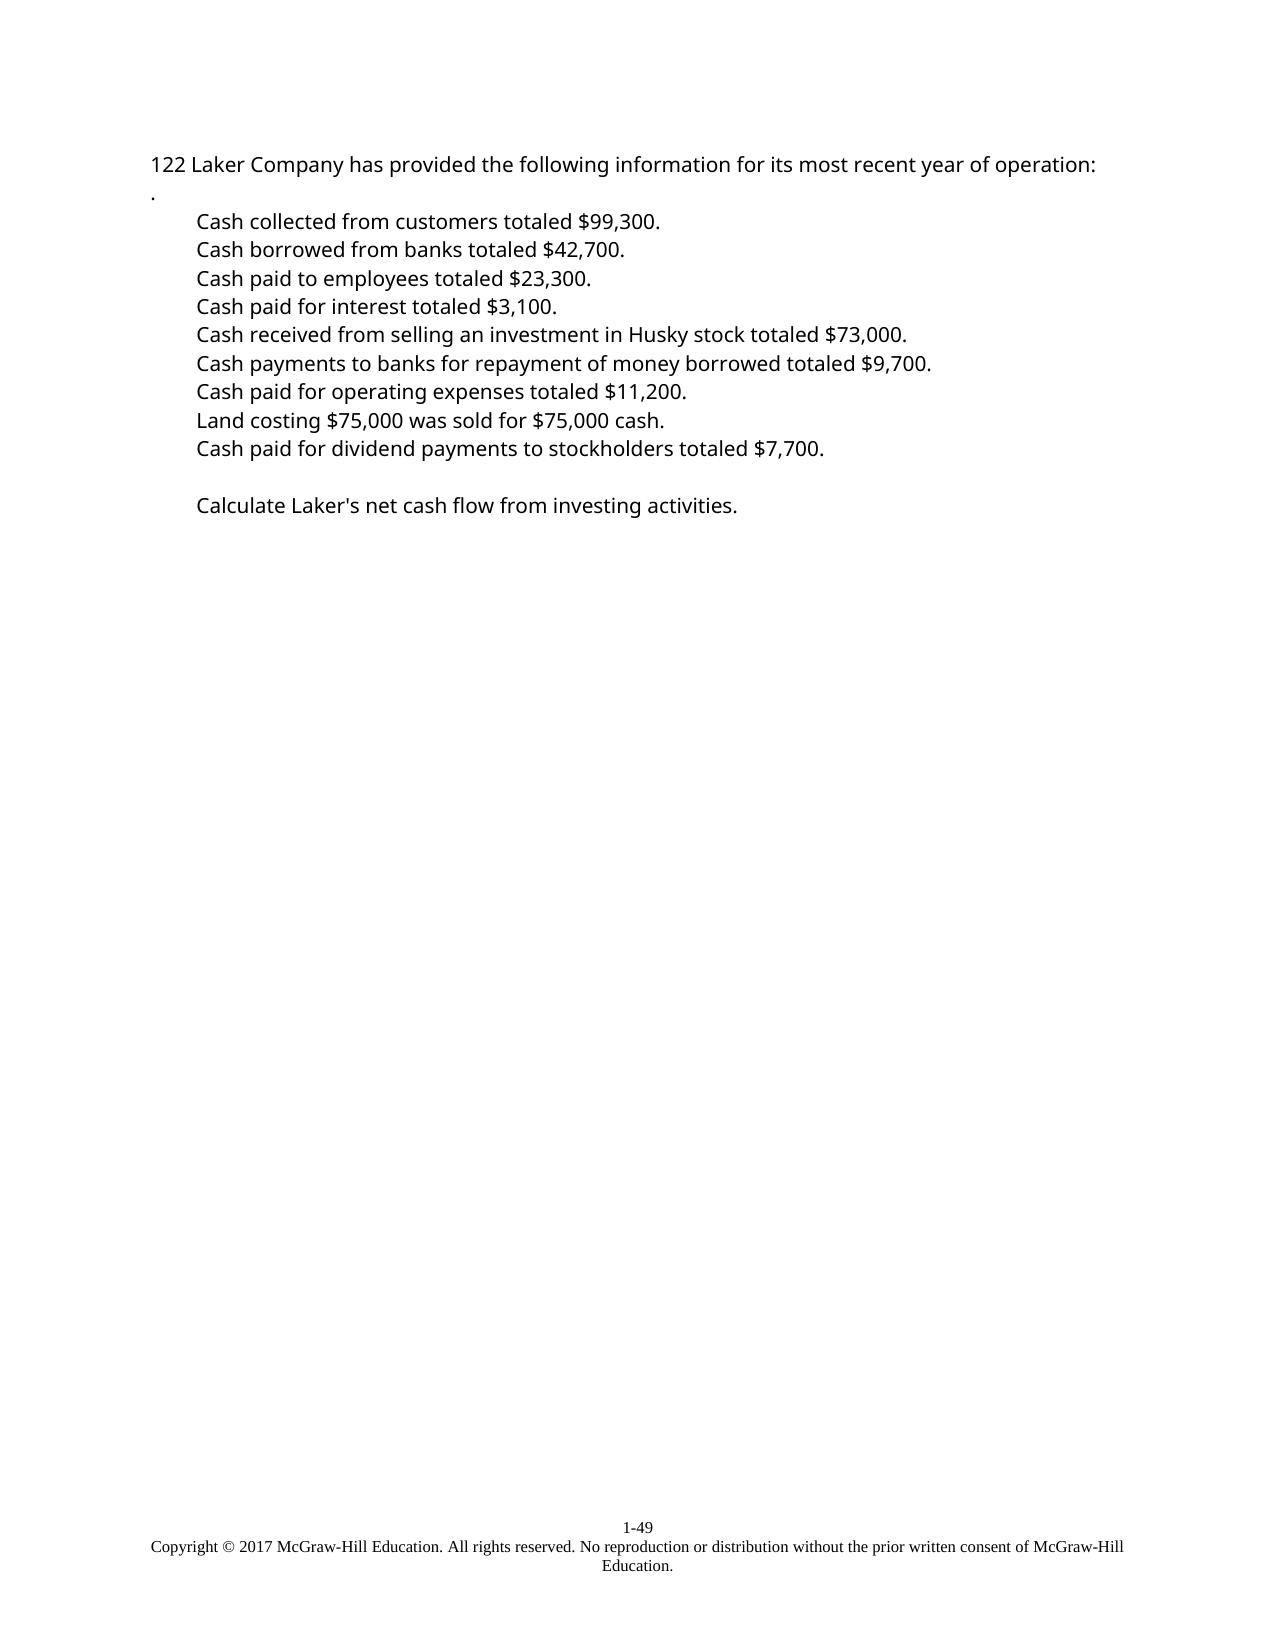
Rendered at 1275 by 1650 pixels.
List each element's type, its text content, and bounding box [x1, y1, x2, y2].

table_header Laker Company has provided the following information for its most recent year of operation: Cash collected from customers totaled $99,300. Cash borrowed from banks totaled $42,700. Cash paid to employees totaled $23,300. Cash paid for interest totaled $3,100. Cash received from selling an investment in Husky stock totaled $73,000. Cash payments to banks for repayment of money borrowed totaled $9,700. Cash paid for operating expenses totaled $11,200. Land costing $75,000 was sold for $75,000 cash. Cash paid for dividend payments to stockholders totaled $7,700. Calculate Laker's net cash flow from investing activities. [191, 150, 1125, 806]
table_header 122. [150, 150, 191, 806]
